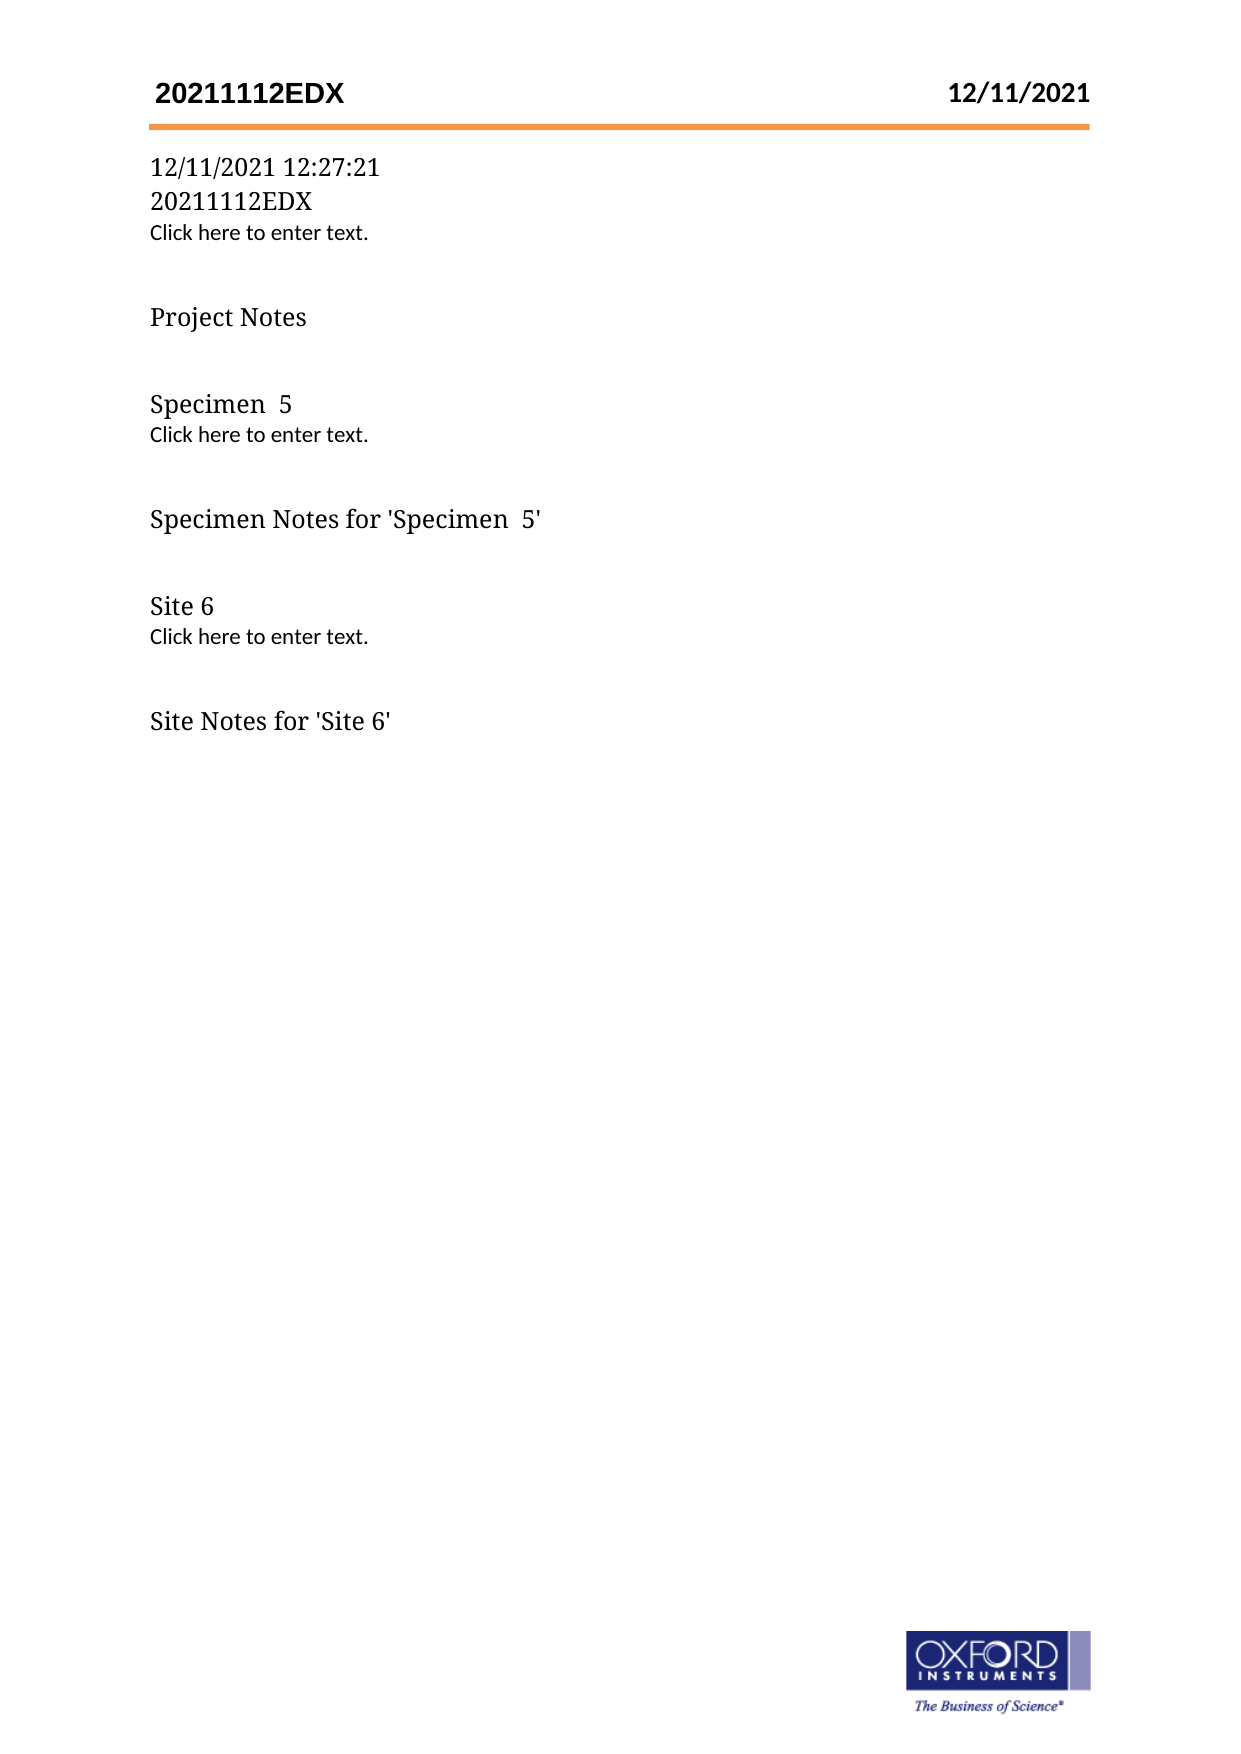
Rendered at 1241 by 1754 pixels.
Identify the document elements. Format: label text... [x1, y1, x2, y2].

text Site 6 [150, 588, 1090, 622]
picture [906, 1631, 1091, 1716]
text 20211112EDX [150, 184, 1090, 218]
text Site Notes for 'Site 6' [150, 703, 1090, 738]
text Project Notes [150, 299, 1090, 333]
text Specimen 5 [150, 386, 1090, 420]
text 12/11/2021 12:27:21 [150, 150, 1090, 184]
text Specimen Notes for 'Specimen 5' [150, 501, 1090, 535]
